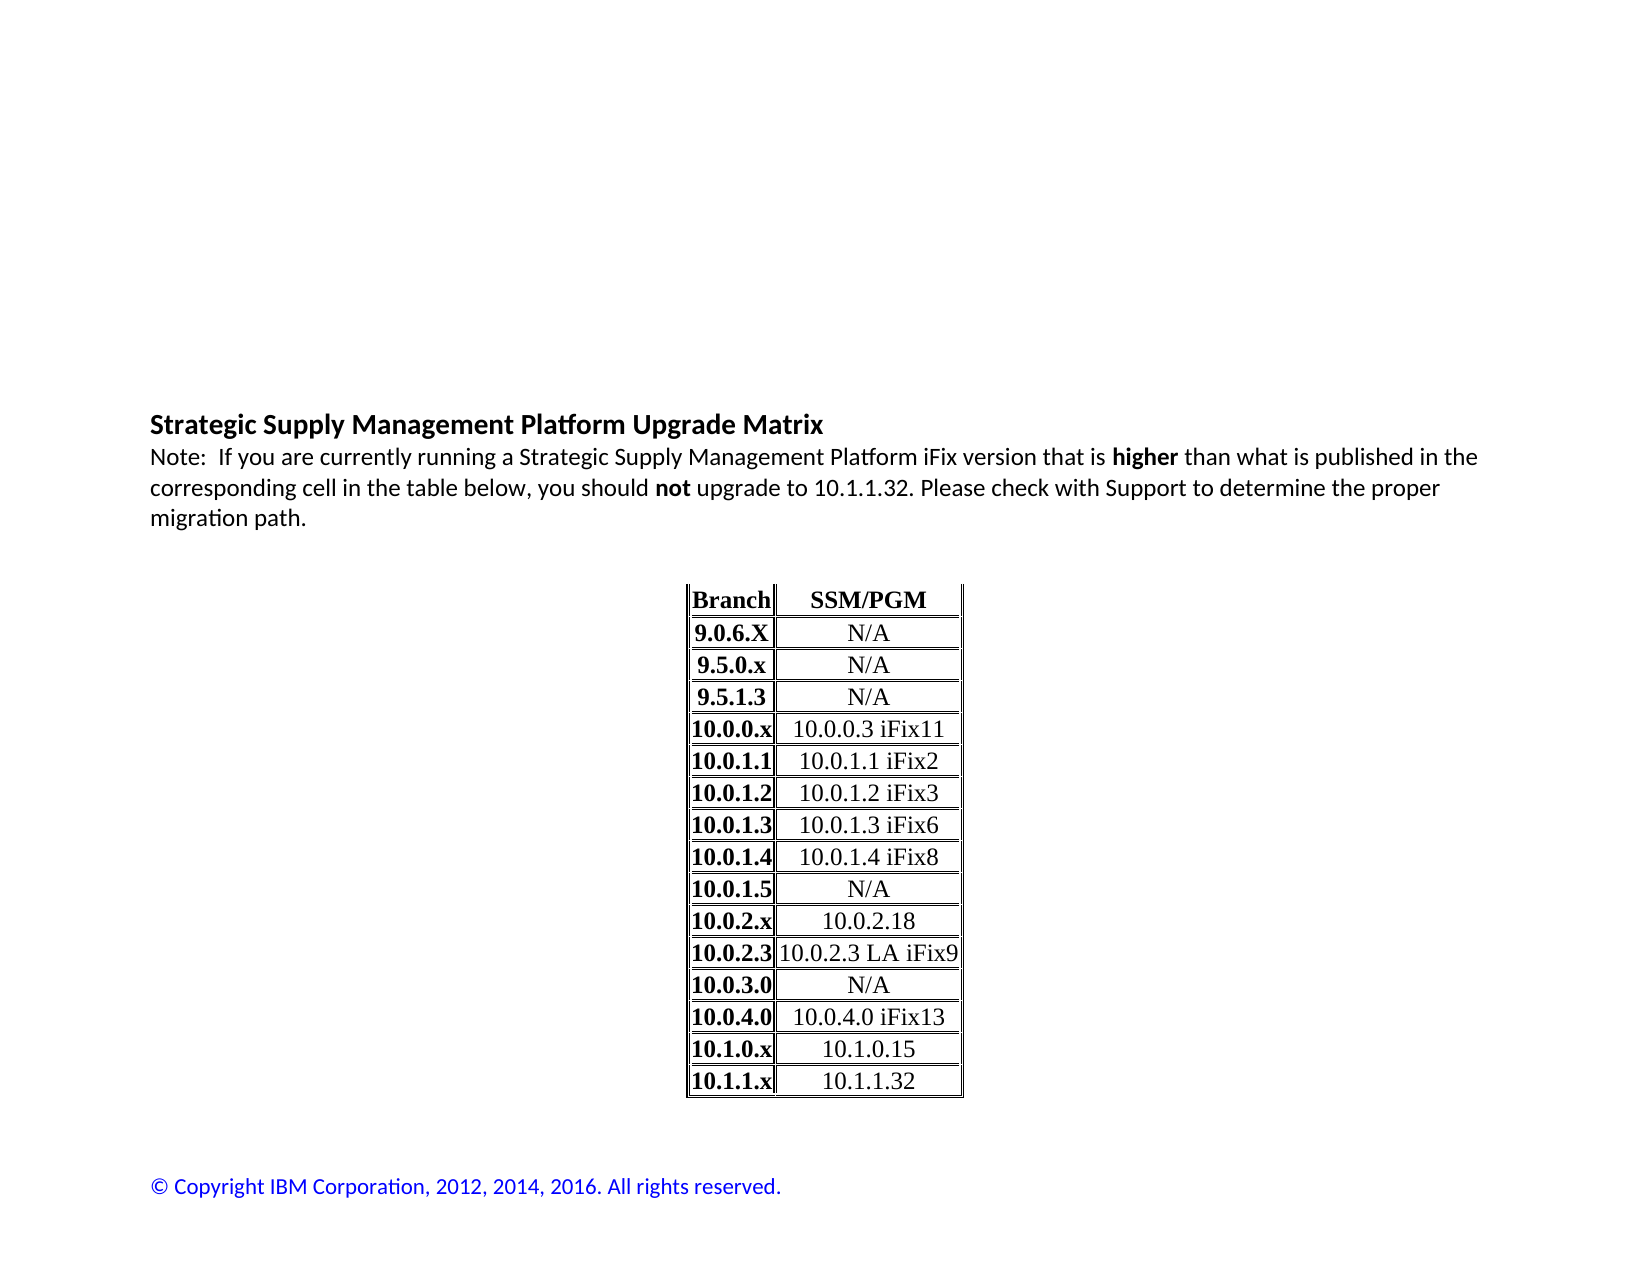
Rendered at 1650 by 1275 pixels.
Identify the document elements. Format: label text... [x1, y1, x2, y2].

table_cell 10.1.1.x [690, 1063, 775, 1095]
table_cell 10.0.2.x [690, 903, 774, 935]
table_header SSM/PGM [777, 584, 961, 615]
table_cell 10.0.2.18 [777, 903, 961, 935]
table_cell 10.0.1.5 [690, 871, 774, 903]
table_cell 9.5.1.3 [690, 679, 774, 711]
table_cell 10.0.4.0 iFix13 [777, 999, 961, 1031]
table_cell 10.0.1.2 iFix3 [777, 775, 961, 807]
table_cell 10.0.2.3 [690, 935, 774, 967]
table_cell N/A [777, 967, 961, 999]
text Strategic Supply Management Platform Upgrade Matrix [150, 406, 1500, 441]
table_cell 10.0.3.0 [690, 967, 774, 999]
text Note: If you are currently running a Strategic Supply Management Platform iFix version that is higher than what is published in the corresponding cell in the table below, you should not upgrade to 10.1.1.32. Please check with Support to determine the proper migration path. [150, 441, 1500, 533]
table_cell 10.1.1.32 [775, 1063, 961, 1095]
table_cell 10.0.1.1 iFix2 [777, 743, 961, 775]
table_cell N/A [777, 679, 961, 711]
table_cell 10.0.0.3 iFix11 [777, 711, 961, 743]
table_cell 10.0.1.4 iFix8 [777, 839, 961, 871]
table_cell N/A [777, 615, 961, 647]
table_cell 9.0.6.X [690, 615, 774, 647]
table_cell 10.0.2.3 LA iFix9 [777, 935, 961, 967]
table_cell 10.1.0.x [690, 1031, 774, 1063]
table_cell 10.1.0.15 [777, 1031, 961, 1063]
table_cell 10.0.1.1 [690, 743, 774, 775]
table_cell 10.0.0.x [690, 711, 774, 743]
table_cell 10.0.1.3 iFix6 [777, 807, 961, 839]
table_cell 10.0.1.4 [690, 839, 774, 871]
table_cell 10.0.1.2 [690, 775, 774, 807]
table_header Branch [690, 584, 773, 615]
table_cell 10.0.4.0 [690, 999, 774, 1031]
table_cell 9.5.0.x [690, 647, 774, 679]
table_cell N/A [777, 647, 961, 679]
table_cell 10.0.1.3 [690, 807, 774, 839]
table_cell N/A [777, 871, 961, 903]
